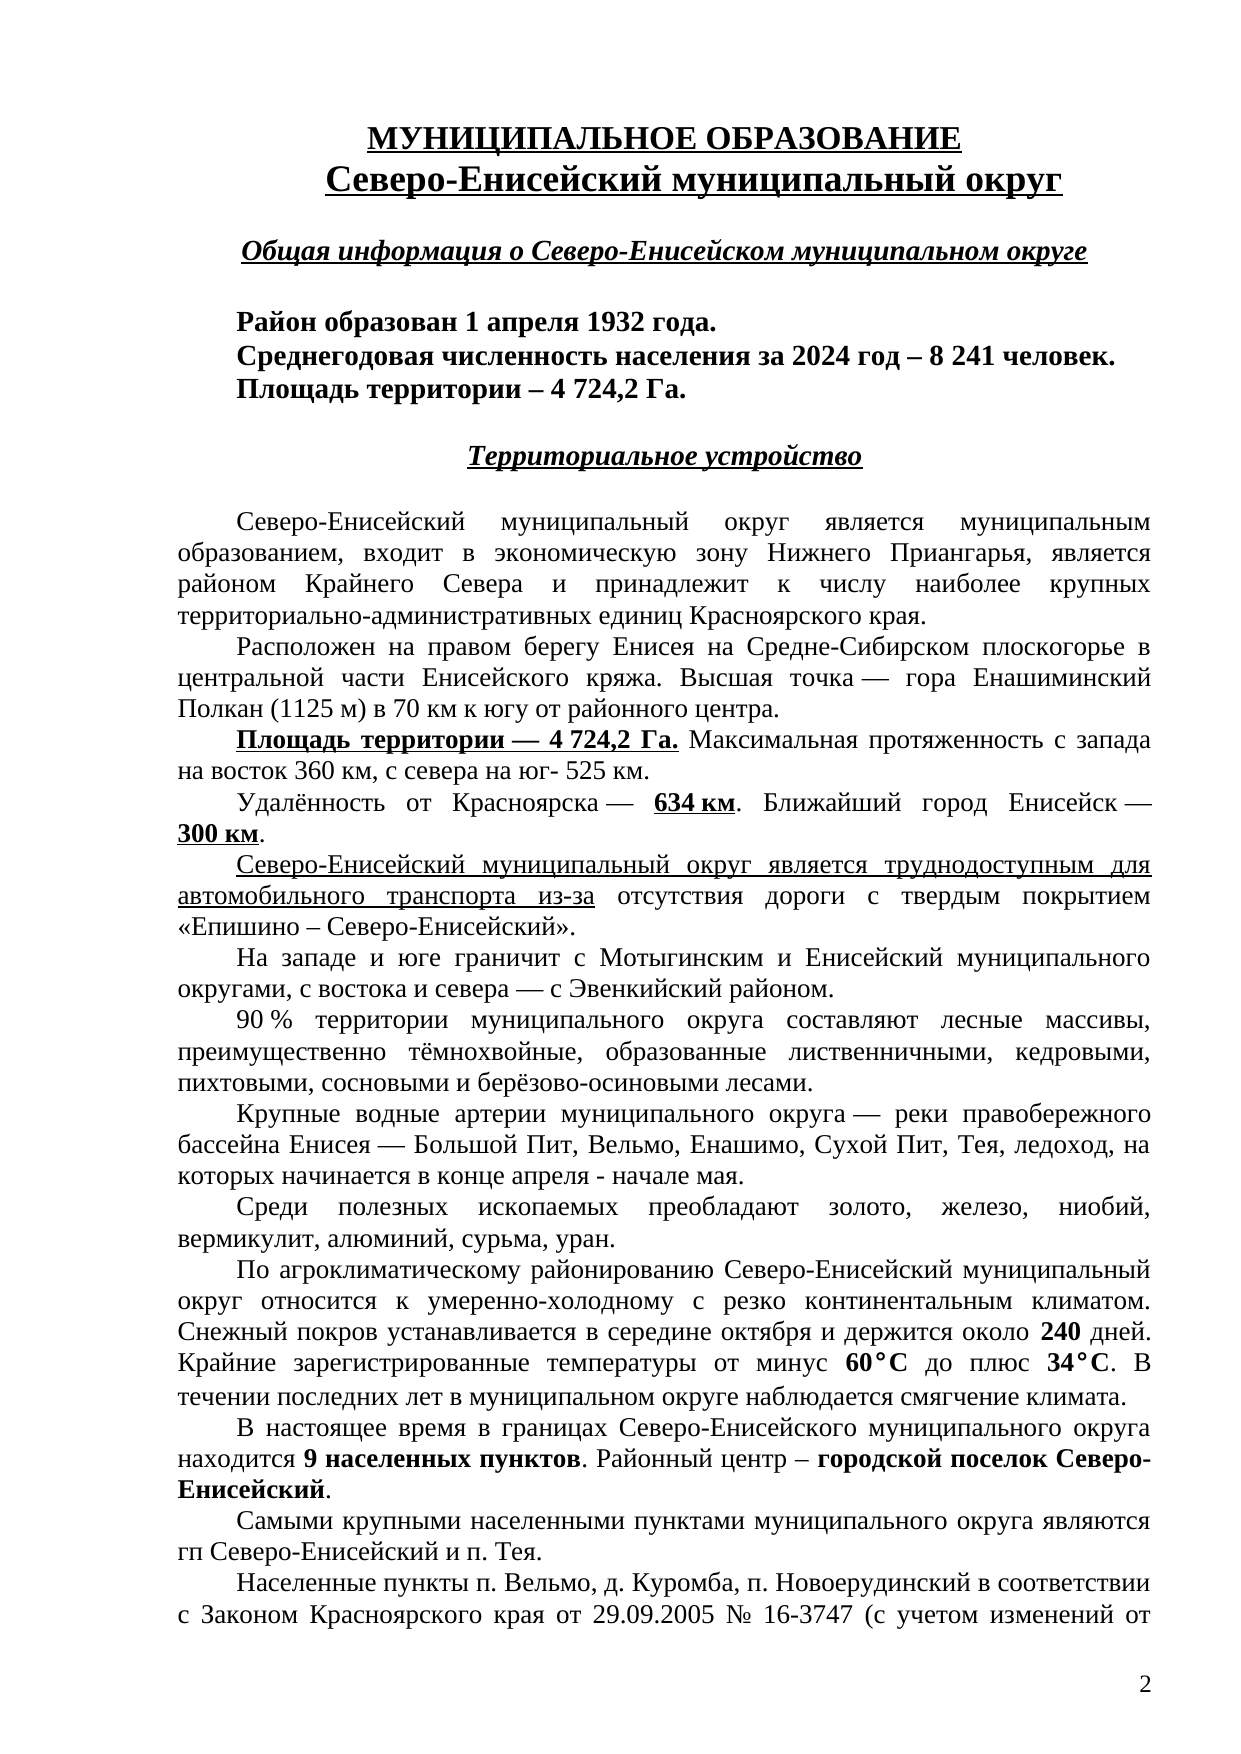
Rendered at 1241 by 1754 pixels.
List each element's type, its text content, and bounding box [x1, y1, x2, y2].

text В настоящее время в границах Северо-Енисейского муниципального округа находится 9 населенных пунктов. Районный центр – городской поселок Северо-Енисейский. [177, 1411, 1152, 1504]
text Расположен на правом берегу Енисея на Средне-Сибирском плоскогорье в центральной части Енисейского кряжа. Высшая точка — гора Енашиминский Полкан (1125 м) в 70 км к югу от районного центра. [177, 630, 1152, 723]
text Территориальное устройство [177, 438, 1152, 472]
text Удалённость от Красноярска — 634 км. Ближайший город Енисейск — 300 км. [177, 786, 1152, 848]
text Площадь территории — 4 724,2 Га. Максимальная протяженность с запада на восток , с севера на юг- . [177, 723, 1152, 786]
text По агроклиматическому районированию Северо-Енисейский муниципальный округ относится к умеренно-холодному с резко континентальным климатом. Снежный покров устанавливается в середине октября и держится около 240 дней. Крайние зарегистрированные температуры от минус 60°С до плюс 34°С. В течении последних лет в муниципальном округе наблюдается смягчение климата. [177, 1253, 1152, 1411]
text Крупные водные артерии муниципального округа — реки правобережного бассейна Енисея — Большой Пит, Вельмо, Енашимо, Сухой Пит, Тея, ледоход, на которых начинается в конце апреля - начале мая. [177, 1097, 1152, 1191]
text Северо-Енисейский муниципальный округ [177, 156, 1152, 199]
text Среднегодовая численность населения за 2024 год – 8 241 человек. [177, 338, 1152, 371]
text Площадь территории – 4 724,2 Га. [177, 371, 1152, 405]
text Район образован 1 апреля 1932 года. [177, 304, 1152, 338]
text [177, 1567, 1152, 1629]
text Среди полезных ископаемых преобладают золото, железо, ниобий, вермикулит, алюминий, сурьма, уран. [177, 1191, 1152, 1253]
text Самыми крупными населенными пунктами муниципального округа являются гп Северо-Енисейский и п. Тея. [177, 1504, 1152, 1567]
text Северо-Енисейский муниципальный округ является труднодоступным для автомобильного транспорта из-за отсутствия дороги с твердым покрытием «Епишино – Северо-Енисейский». [177, 848, 1152, 941]
text Северо-Енисейский муниципальный округ является муниципальным образованием, входит в экономическую зону Нижнего Приангарья, является районом Крайнего Севера и принадлежит к числу наиболее крупных территориально-административных единиц Красноярского края. [177, 505, 1152, 630]
subtitle Общая информация о Северо-Енисейском муниципальном округе [177, 233, 1152, 267]
text 90 % территории муниципального округа составляют лесные массивы, преимущественно тёмнохвойные, образованные лиственничными, кедровыми, пихтовыми, сосновыми и берёзово-осиновыми лесами. [177, 1004, 1152, 1097]
text На западе и юге граничит с Мотыгинским и Енисейский муниципального округами, с востока и севера — с Эвенкийский районом. [177, 941, 1152, 1004]
text МУНИЦИПАЛЬНОЕ ОБРАЗОВАНИЕ [177, 118, 1152, 156]
